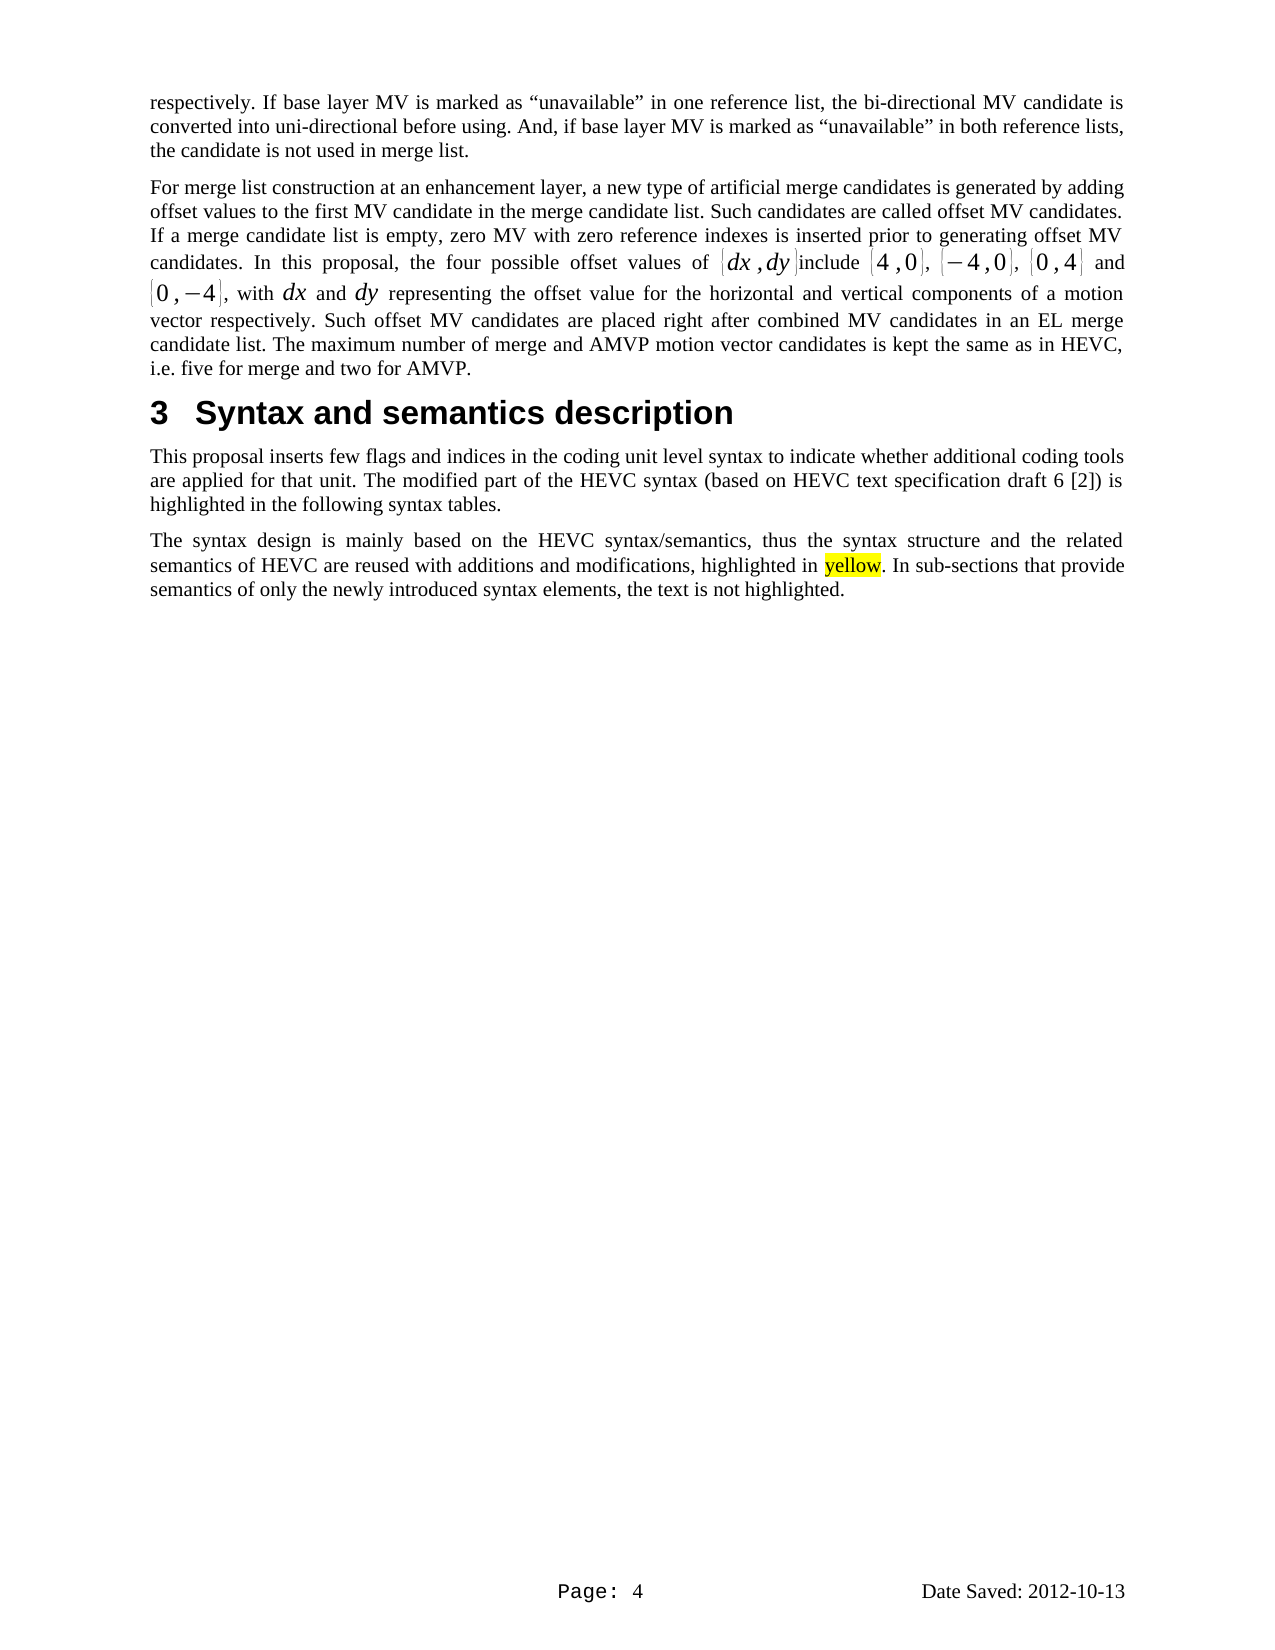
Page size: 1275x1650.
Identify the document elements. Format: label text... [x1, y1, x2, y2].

text The syntax design is mainly based on the HEVC syntax/semantics, thus the syntax structure and the related semantics of HEVC are reused with additions and modifications, highlighted in yellow. In sub-sections that provide semantics of only the newly introduced syntax elements, the text is not highlighted. [150, 528, 1125, 601]
text For merge list construction at an enhancement layer, a new type of artificial merge candidates is generated by adding offset values to the first MV candidate in the merge candidate list. Such candidates are called offset MV candidates. If a merge candidate list is empty, zero MV with zero reference indexes is inserted prior to generating offset MV candidates. In this proposal, the four possible offset values of include , , and , with and representing the offset value for the horizontal and vertical components of a motion vector respectively. Such offset MV candidates are placed right after combined MV candidates in an EL merge candidate list. The maximum number of merge and AMVP motion vector candidates is kept the same as in HEVC, i.e. five for merge and two for AMVP. [150, 175, 1125, 380]
text This proposal inserts few flags and indices in the coding unit level syntax to indicate whether additional coding tools are applied for that unit. The modified part of the HEVC syntax (based on HEVC text specification draft 6 [2]) is highlighted in the following syntax tables. [150, 444, 1125, 516]
subtitle Syntax and semantics description [150, 393, 1125, 431]
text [150, 90, 1125, 162]
